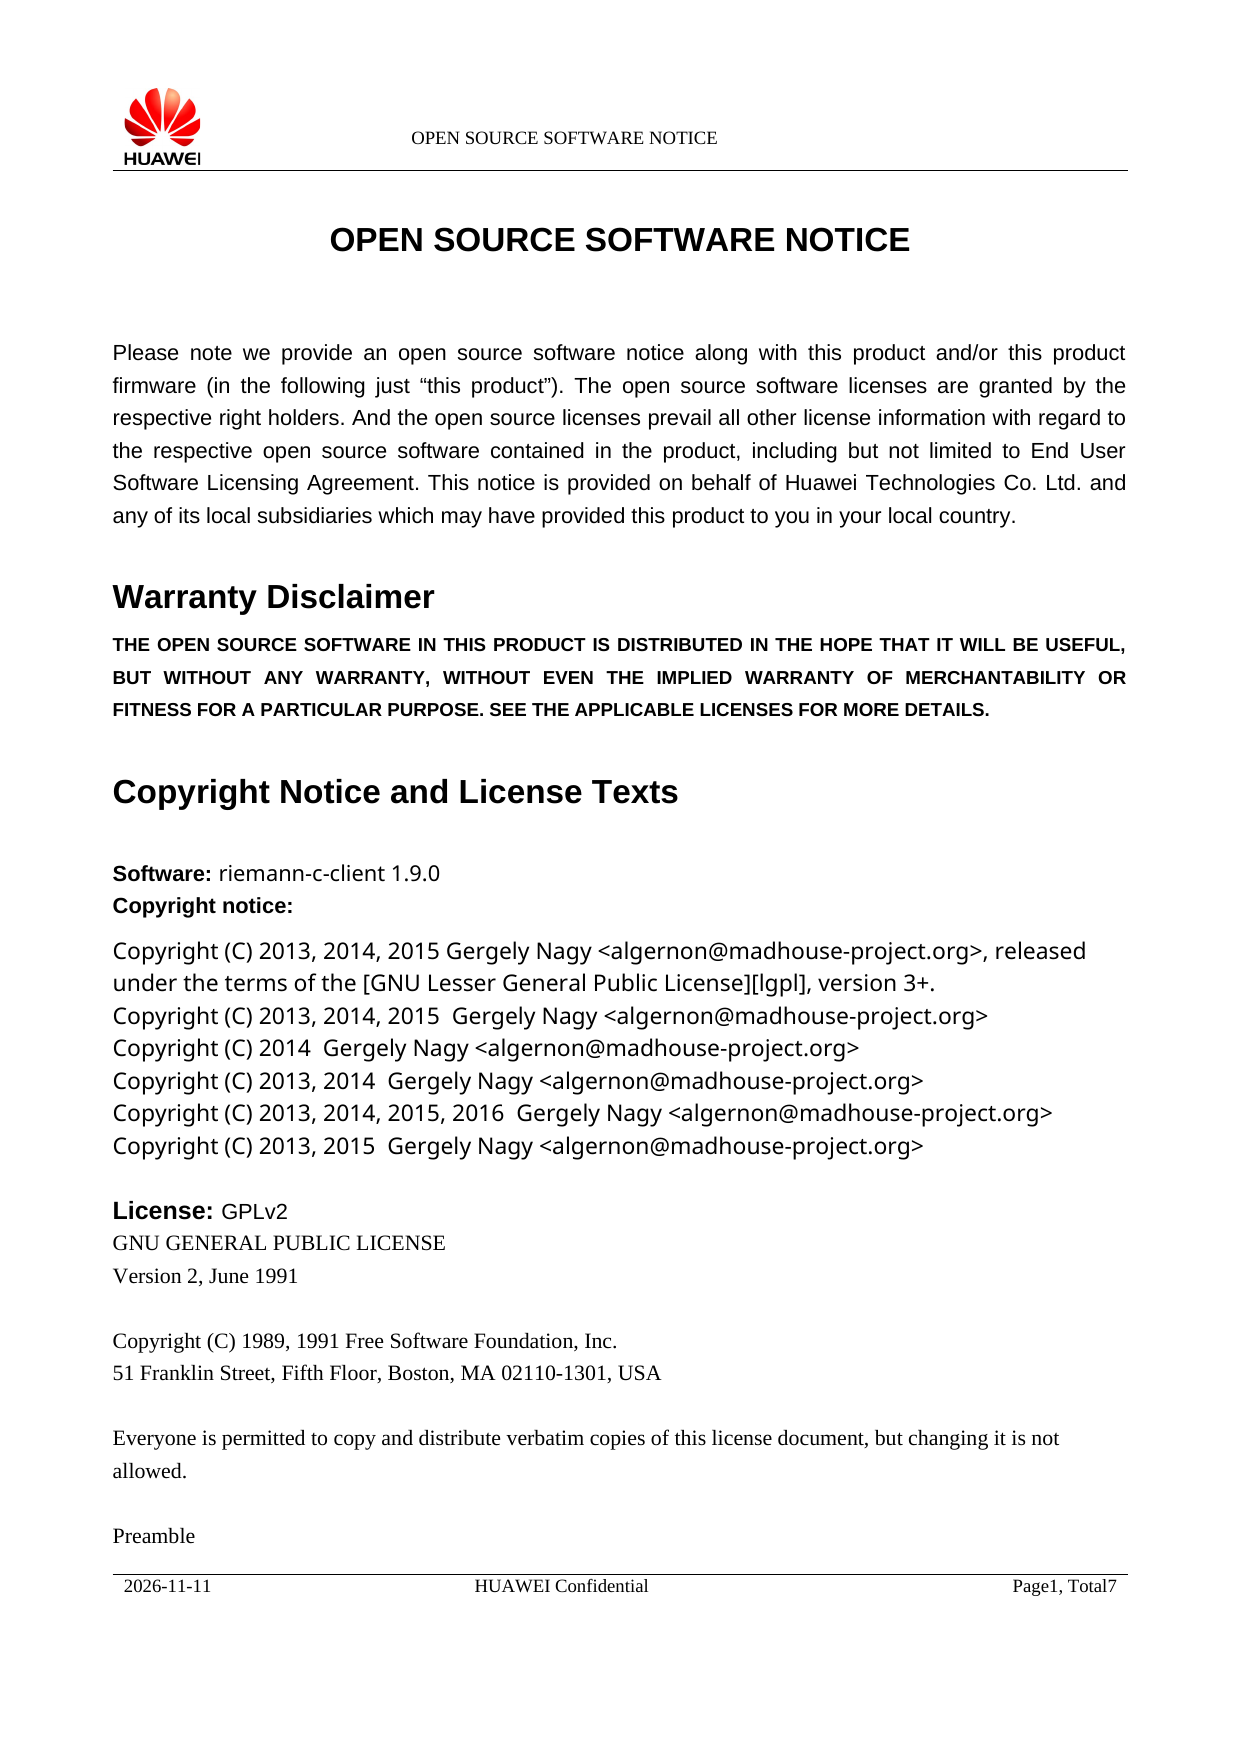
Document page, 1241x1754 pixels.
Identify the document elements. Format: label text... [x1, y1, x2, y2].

text Please note we provide an open source software notice along with this product and/or this product firmware (in the following just “this product”). The open source software licenses are granted by the respective right holders. And the open source licenses prevail all other license information with regard to the respective open source software contained in the product, including but not limited to End User Software Licensing Agreement. This notice is provided on behalf of Huawei Technologies Co. Ltd. and any of its local subsidiaries which may have provided this product to you in your local country. [112, 336, 1128, 531]
text Copyright Notice and License Texts [112, 759, 1128, 824]
text The open source software in this product is distributed in the hope that it will be useful, but WITHOUT ANY WARRANTY, without even the implied warranty of MERCHANTABILITY or FITNESS FOR A PARTICULAR PURPOSE. See the applicable licenses for more details. [112, 629, 1128, 726]
text Copyright notice: [112, 889, 1128, 921]
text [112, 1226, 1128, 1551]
text Warranty Disclaimer [112, 564, 1128, 629]
text Copyright (C) 2013, 2014, 2015 Gergely Nagy <algernon@madhouse-project.org>, released under the terms of the [GNU Lesser General Public License][lgpl], version 3+. Copyright (C) 2013, 2014, 2015 Gergely Nagy <algernon@madhouse-project.org> Copyright (C) 2014 Gergely Nagy <algernon@madhouse-project.org> Copyright (C) 2013, 2014 Gergely Nagy <algernon@madhouse-project.org> Copyright (C) 2013, 2014, 2015, 2016 Gergely Nagy <algernon@madhouse-project.org> Copyright (C) 2013, 2015 Gergely Nagy <algernon@madhouse-project.org> [112, 934, 1128, 1194]
text OPEN SOURCE SOFTWARE NOTICE [112, 206, 1128, 271]
title Software: riemann-c-client 1.9.0 [112, 856, 1128, 889]
picture [124, 88, 201, 165]
text License: GPLv2 [112, 1194, 1128, 1226]
